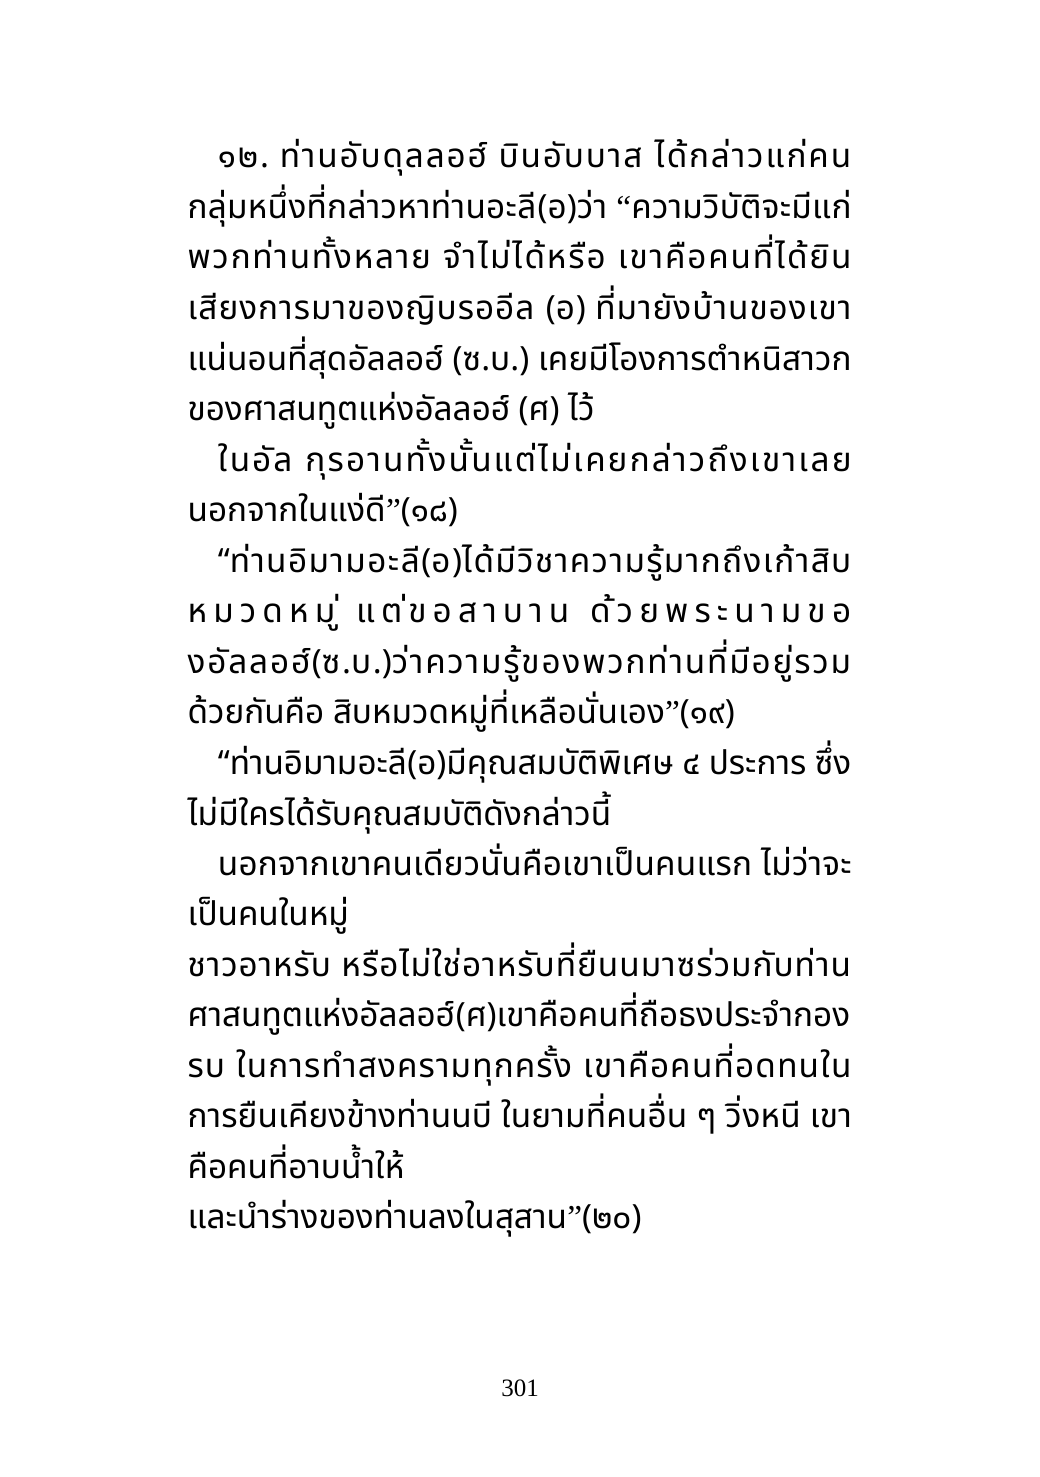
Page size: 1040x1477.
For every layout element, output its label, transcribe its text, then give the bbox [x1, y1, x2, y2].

text “ท่านอิมามอะลี(อ)ได้มีวิชาความรู้มากถึงเก้าสิบหมวดหมู่ แต่ขอสาบาน ด้วยพระนามของอัลลอฮ์(ซ.บ.)ว่าความรู้ของพวกท่านที่มีอยู่รวมด้วยกันคือ สิบหมวดหมู่ที่เหลือนั่นเอง”(๑๙) [187, 537, 852, 739]
text ในอัล กุรอานทั้งนั้นแต่ไม่เคยกล่าวถึงเขาเลย นอกจากในแง่ดี”(๑๘) [187, 436, 852, 537]
text “ท่านอิมามอะลี(อ)มีคุณสมบัติพิเศษ ๔ ประการ ซึ่งไม่มีใครได้รับคุณสมบัติดังกล่าวนี้ [187, 739, 852, 840]
text นอกจากเขาคนเดียวนั่นคือเขาเป็นคนแรก ไม่ว่าจะเป็นคนในหมู่ [187, 840, 852, 941]
text ชาวอาหรับ หรือไม่ใช่อาหรับที่ยืนนมาซร่วมกับท่านศาสนทูตแห่งอัลลอฮ์(ศ)เขาคือคนที่ถือธงประจำกองรบ ในการทำสงครามทุกครั้ง เขาคือคนที่อดทนในการยืนเคียงข้างท่านนบี ในยามที่คนอื่น ๆ วิ่งหนี เขาคือคนที่อาบน้ำให้ [187, 941, 852, 1193]
text ๑๒. ท่านอับดุลลอฮ์ บินอับบาส ได้กล่าวแก่คนกลุ่มหนึ่งที่กล่าวหาท่านอะลี(อ)ว่า “ความวิบัติจะมีแก่พวกท่านทั้งหลาย จำไม่ได้หรือ เขาคือคนที่ได้ยินเสียงการมาของญิบรออีล (อ) ที่มายังบ้านของเขา แน่นอนที่สุดอัลลอฮ์ (ซ.บ.) เคยมีโองการตำหนิสาวกของศาสนทูตแห่งอัลลอฮ์ (ศ) ไว้ [187, 132, 852, 436]
text และนำร่างของท่านลงในสุสาน”(๒๐) [187, 1193, 852, 1244]
